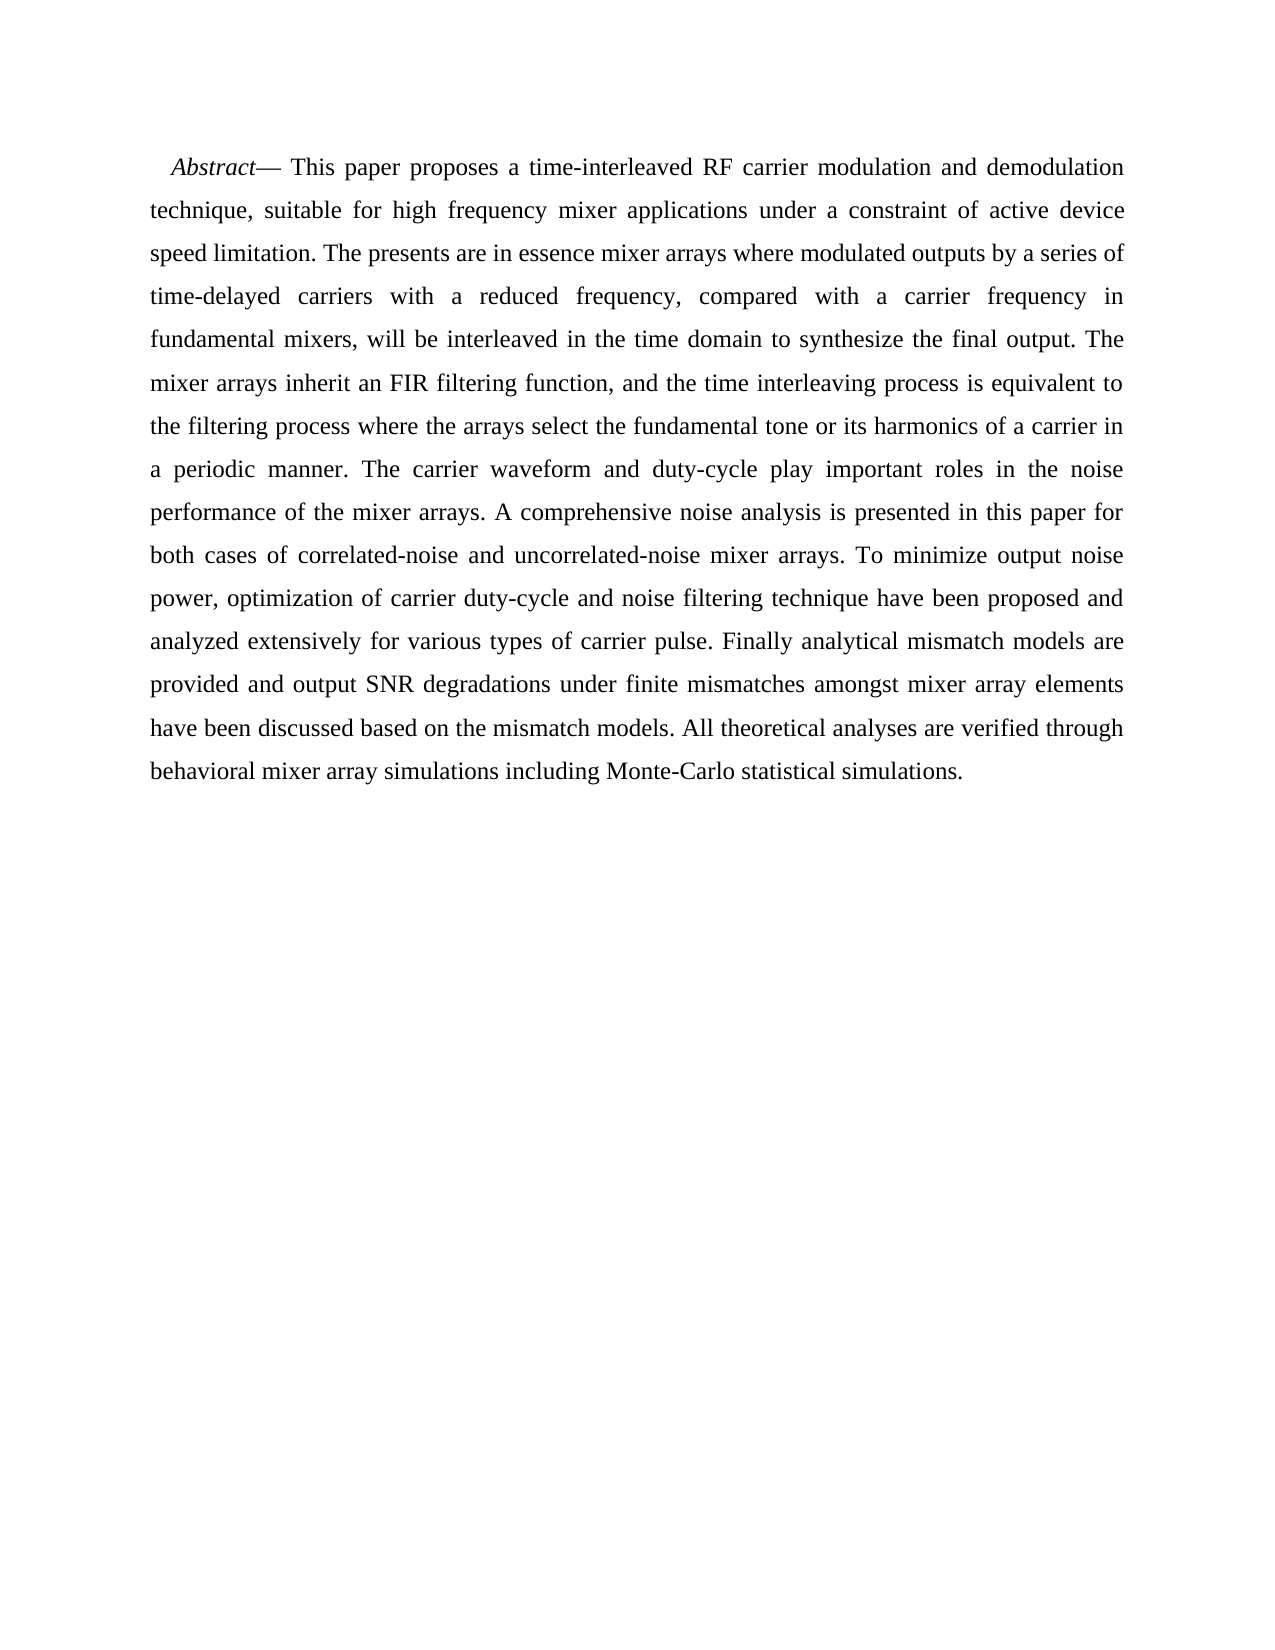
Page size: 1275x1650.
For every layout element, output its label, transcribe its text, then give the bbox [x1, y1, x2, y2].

text Abstract— This paper proposes a time-interleaved RF carrier modulation and demodulation technique, suitable for high frequency mixer applications under a constraint of active device speed limitation. The presents are in essence mixer arrays where modulated outputs by a series of time-delayed carriers with a reduced frequency, compared with a carrier frequency in fundamental mixers, will be interleaved in the time domain to synthesize the final output. The mixer arrays inherit an FIR filtering function, and the time interleaving process is equivalent to the filtering process where the arrays select the fundamental tone or its harmonics of a carrier in a periodic manner. The carrier waveform and duty-cycle play important roles in the noise performance of the mixer arrays. A comprehensive noise analysis is presented in this paper for both cases of correlated-noise and uncorrelated-noise mixer arrays. To minimize output noise power, optimization of carrier duty-cycle and noise filtering technique have been proposed and analyzed extensively for various types of carrier pulse. Finally analytical mismatch models are provided and output SNR degradations under finite mismatches amongst mixer array elements have been discussed based on the mismatch models. All theoretical analyses are verified through behavioral mixer array simulations including Monte-Carlo statistical simulations. [150, 152, 1125, 784]
